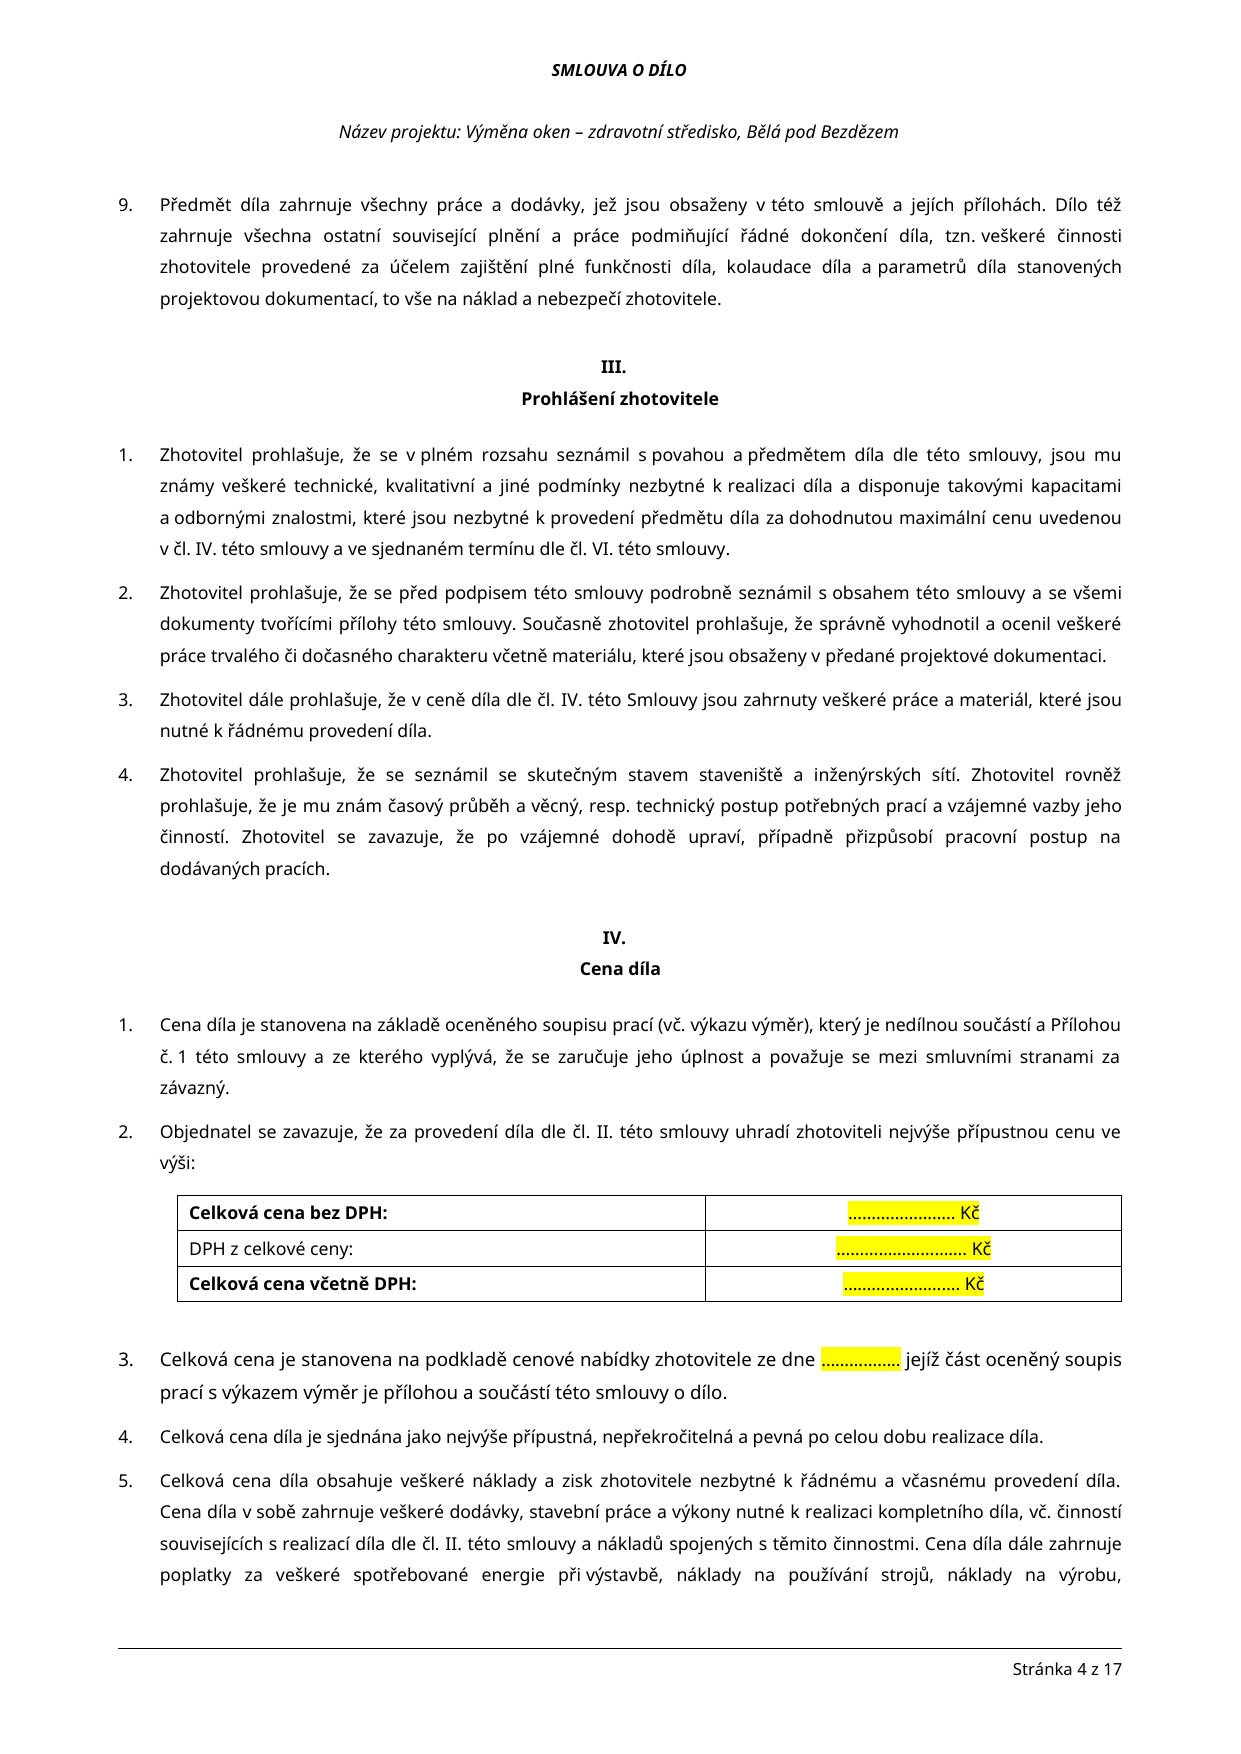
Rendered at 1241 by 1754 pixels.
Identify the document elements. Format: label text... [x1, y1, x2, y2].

table_cell ……………………. Kč [706, 1267, 1121, 1301]
text Předmět díla zahrnuje všechny práce a dodávky, jež jsou obsaženy v této smlouvě a jejích přílohách. Dílo též zahrnuje všechna ostatní související plnění a práce podmiňující řádné dokončení díla, tzn. veškeré činnosti zhotovitele provedené za účelem zajištění plné funkčnosti díla, kolaudace díla a parametrů díla stanovených projektovou dokumentací, to vše na náklad a nebezpečí zhotovitele. [118, 192, 1122, 310]
text Zhotovitel prohlašuje, že se před podpisem této smlouvy podrobně seznámil s obsahem této smlouvy a se všemi dokumenty tvořícími přílohy této smlouvy. Současně zhotovitel prohlašuje, že správně vyhodnotil a ocenil veškeré práce trvalého či dočasného charakteru včetně materiálu, které jsou obsaženy v předané projektové dokumentaci. [118, 581, 1122, 667]
text Zhotovitel prohlašuje, že se seznámil se skutečným stavem staveniště a inženýrských sítí. Zhotovitel rovněž prohlašuje, že je mu znám časový průběh a věcný, resp. technický postup potřebných prací a vzájemné vazby jeho činností. Zhotovitel se zavazuje, že po vzájemné dohodě upraví, případně přizpůsobí pracovní postup na dodávaných pracích. [118, 762, 1122, 881]
text Cena díla je stanovena na základě oceněného soupisu prací (vč. výkazu výměr), který je nedílnou součástí a Přílohou č. 1 této smlouvy a ze kterého vyplývá, že se zaručuje jeho úplnost a považuje se mezi smluvními stranami za závazný. [118, 1013, 1122, 1100]
table_header ………………….. Kč [706, 1196, 1121, 1230]
text Cena díla [118, 957, 1122, 981]
table_header Celková cena bez DPH: [178, 1196, 705, 1230]
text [118, 1468, 1122, 1587]
text Objednatel se zavazuje, že za provedení díla dle čl. II. této smlouvy uhradí zhotoviteli nejvýše přípustnou cenu ve výši: [118, 1119, 1122, 1175]
table_cell ………………………. Kč [706, 1231, 1121, 1266]
table_cell Celková cena včetně DPH: [178, 1267, 705, 1301]
text Zhotovitel dále prohlašuje, že v ceně díla dle čl. IV. této Smlouvy jsou zahrnuty veškeré práce a materiál, které jsou nutné k řádnému provedení díla. [118, 687, 1122, 743]
table_cell DPH z celkové ceny: [178, 1231, 705, 1266]
text Celková cena je stanovena na podkladě cenové nabídky zhotovitele ze dne …………….. jejíž část oceněný soupis prací s výkazem výměr je přílohou a součástí této smlouvy o dílo. [118, 1346, 1122, 1404]
text Celková cena díla je sjednána jako nejvýše přípustná, nepřekročitelná a pevná po celou dobu realizace díla. [118, 1424, 1122, 1449]
text Prohlášení zhotovitele [118, 386, 1122, 410]
text Zhotovitel prohlašuje, že se v plném rozsahu seznámil s povahou a předmětem díla dle této smlouvy, jsou mu známy veškeré technické, kvalitativní a jiné podmínky nezbytné k realizaci díla a disponuje takovými kapacitami a odbornými znalostmi, které jsou nezbytné k provedení předmětu díla za dohodnutou maximální cenu uvedenou v čl. IV. této smlouvy a ve sjednaném termínu dle čl. VI. této smlouvy. [118, 443, 1122, 561]
